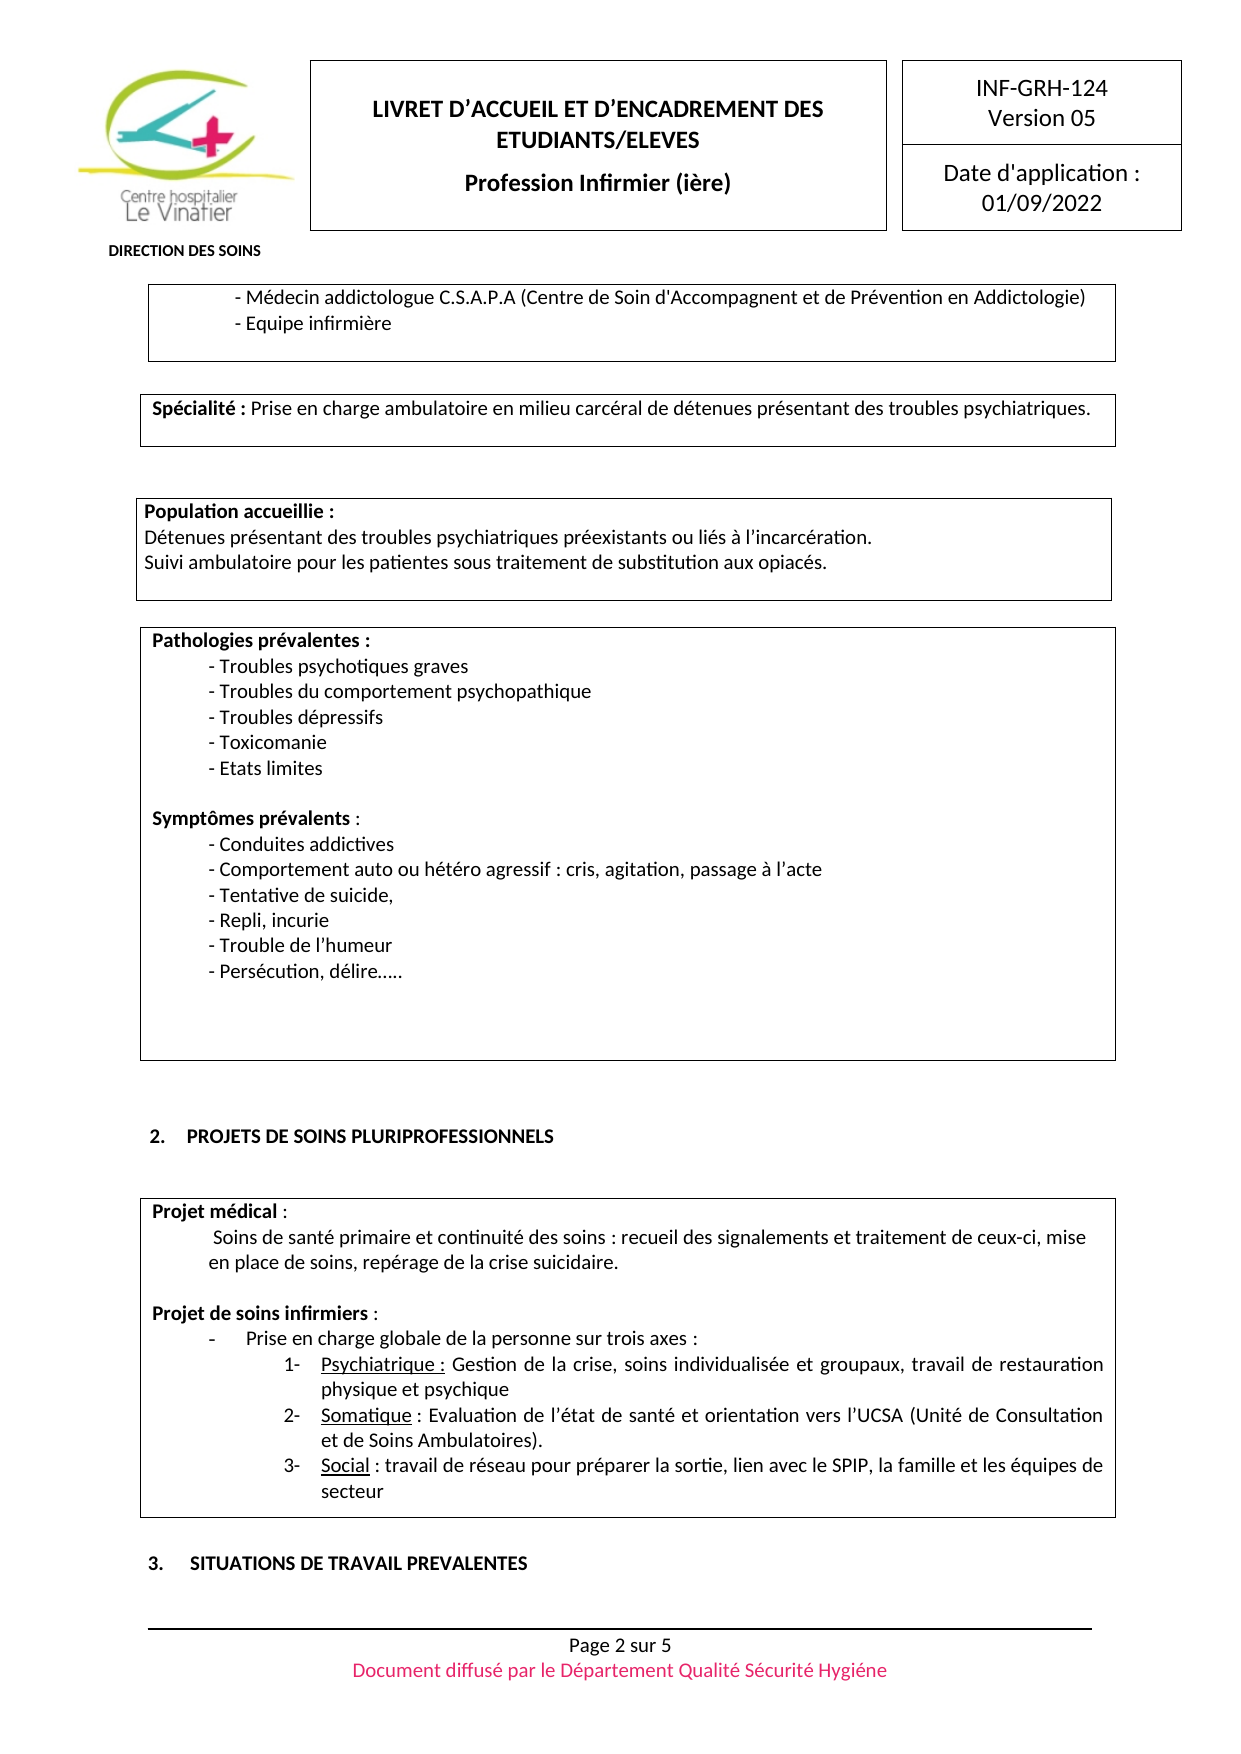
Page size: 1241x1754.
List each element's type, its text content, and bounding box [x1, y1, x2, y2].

table_header Spécialité : Prise en charge ambulatoire en milieu carcéral de détenues présentant des troubles psychiatriques. [141, 395, 1115, 446]
picture [74, 61, 295, 230]
list SITUATIONS DE TRAVAIL PREVALENTES [148, 1550, 1107, 1575]
subtitle PROJETS DE SOINS PLURIPROFESSIONNELS [149, 1124, 1092, 1149]
table_header Population accueillie : Détenues présentant des troubles psychiatriques préexistants ou liés à l’incarcération. Suivi ambulatoire pour les patientes sous traitement de substitution aux opiacés. [137, 499, 1111, 600]
table_header Pathologies prévalentes : - Troubles psychotiques graves - Troubles du comportement psychopathique - Troubles dépressifs - Toxicomanie - Etats limites Symptômes prévalents : - Conduites addictives - Comportement auto ou hétéro agressif : cris, agitation, passage à l’acte - Tentative de suicide, - Repli, incurie - Trouble de l’humeur - Persécution, délire….. [141, 628, 1115, 1060]
table_header Projet médical : Soins de santé primaire et continuité des soins : recueil des signalements et traitement de ceux-ci, mise en place de soins, repérage de la crise suicidaire. Projet de soins infirmiers : Prise en charge globale de la personne sur trois axes : Psychiatrique : Gestion de la crise, soins individualisée et groupaux, travail de restauration physique et psychique Somatique : Evaluation de l’état de santé et orientation vers l’UCSA (Unité de Consultation et de Soins Ambulatoires). Social : travail de réseau pour préparer la sortie, lien avec le SPIP, la famille et les équipes de secteur [141, 1199, 1115, 1517]
